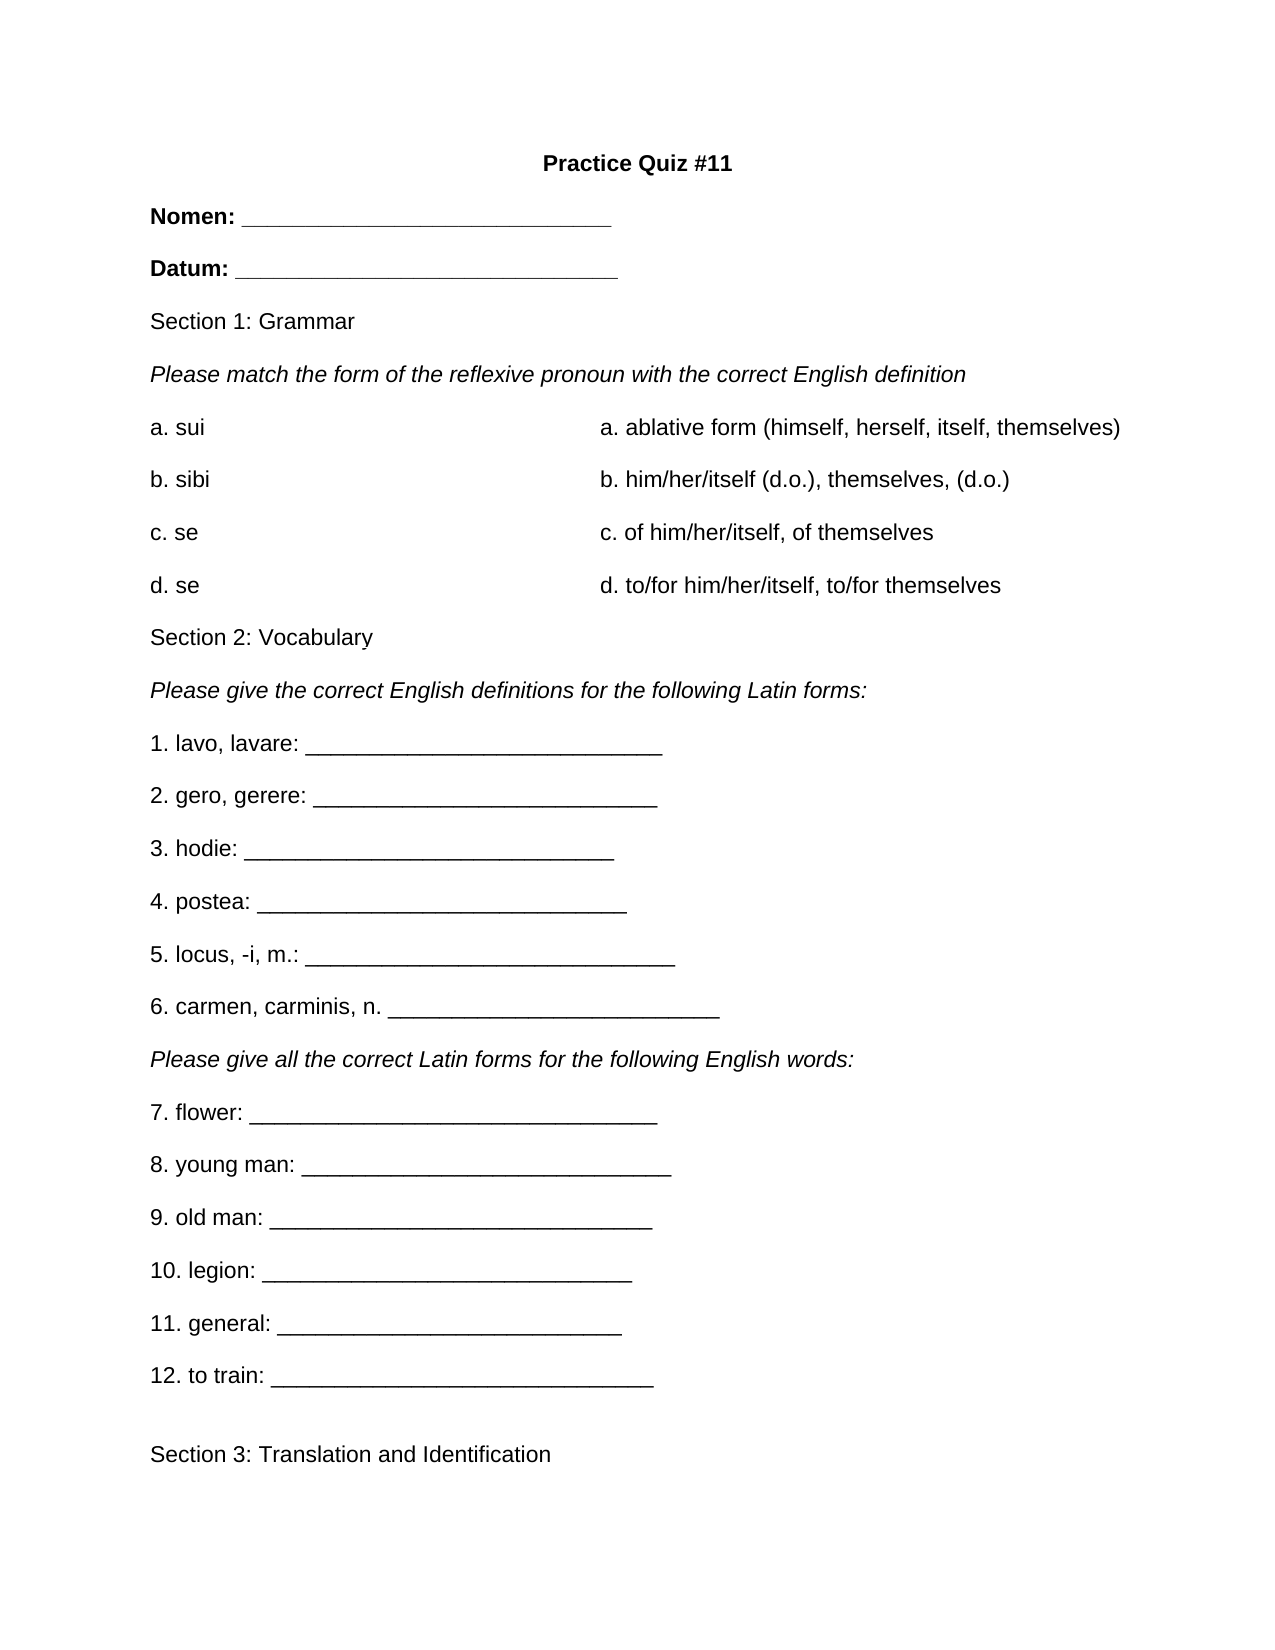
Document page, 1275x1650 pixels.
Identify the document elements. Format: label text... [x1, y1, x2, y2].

text 11. general: ___________________________ [150, 1309, 1125, 1336]
text Section 3: Translation and Identification [150, 1441, 1125, 1468]
text Section 2: Vocabulary [150, 624, 1125, 651]
text 6. carmen, carminis, n. __________________________ [150, 993, 1125, 1020]
text Nomen: _____________________________ [150, 203, 1125, 229]
text 2. gero, gerere: ___________________________ [150, 782, 1125, 809]
text 1. lavo, lavare: ____________________________ [150, 730, 1125, 756]
text 7. flower: ________________________________ [150, 1099, 1125, 1125]
text 4. postea: _____________________________ [150, 888, 1125, 914]
text Practice Quiz #11 [150, 150, 1125, 176]
text b. sibi b. him/her/itself (d.o.), themselves, (d.o.) [150, 466, 1125, 493]
text 8. young man: _____________________________ [150, 1151, 1125, 1178]
text Please match the form of the reflexive pronoun with the correct English definition [150, 361, 1125, 387]
text Section 1: Grammar [150, 308, 1125, 334]
text a. sui a. ablative form (himself, herself, itself, themselves) [150, 413, 1125, 440]
text Please give the correct English definitions for the following Latin forms: [150, 677, 1125, 703]
text 10. legion: _____________________________ [150, 1257, 1125, 1283]
text d. se d. to/for him/her/itself, to/for themselves [150, 572, 1125, 598]
text 3. hodie: _____________________________ [150, 835, 1125, 862]
text 12. to train: ______________________________ [150, 1362, 1125, 1389]
text Please give all the correct Latin forms for the following English words: [150, 1046, 1125, 1072]
text 5. locus, -i, m.: _____________________________ [150, 941, 1125, 967]
text c. se c. of him/her/itself, of themselves [150, 519, 1125, 545]
text Datum: ______________________________ [150, 255, 1125, 282]
text 9. old man: ______________________________ [150, 1204, 1125, 1231]
